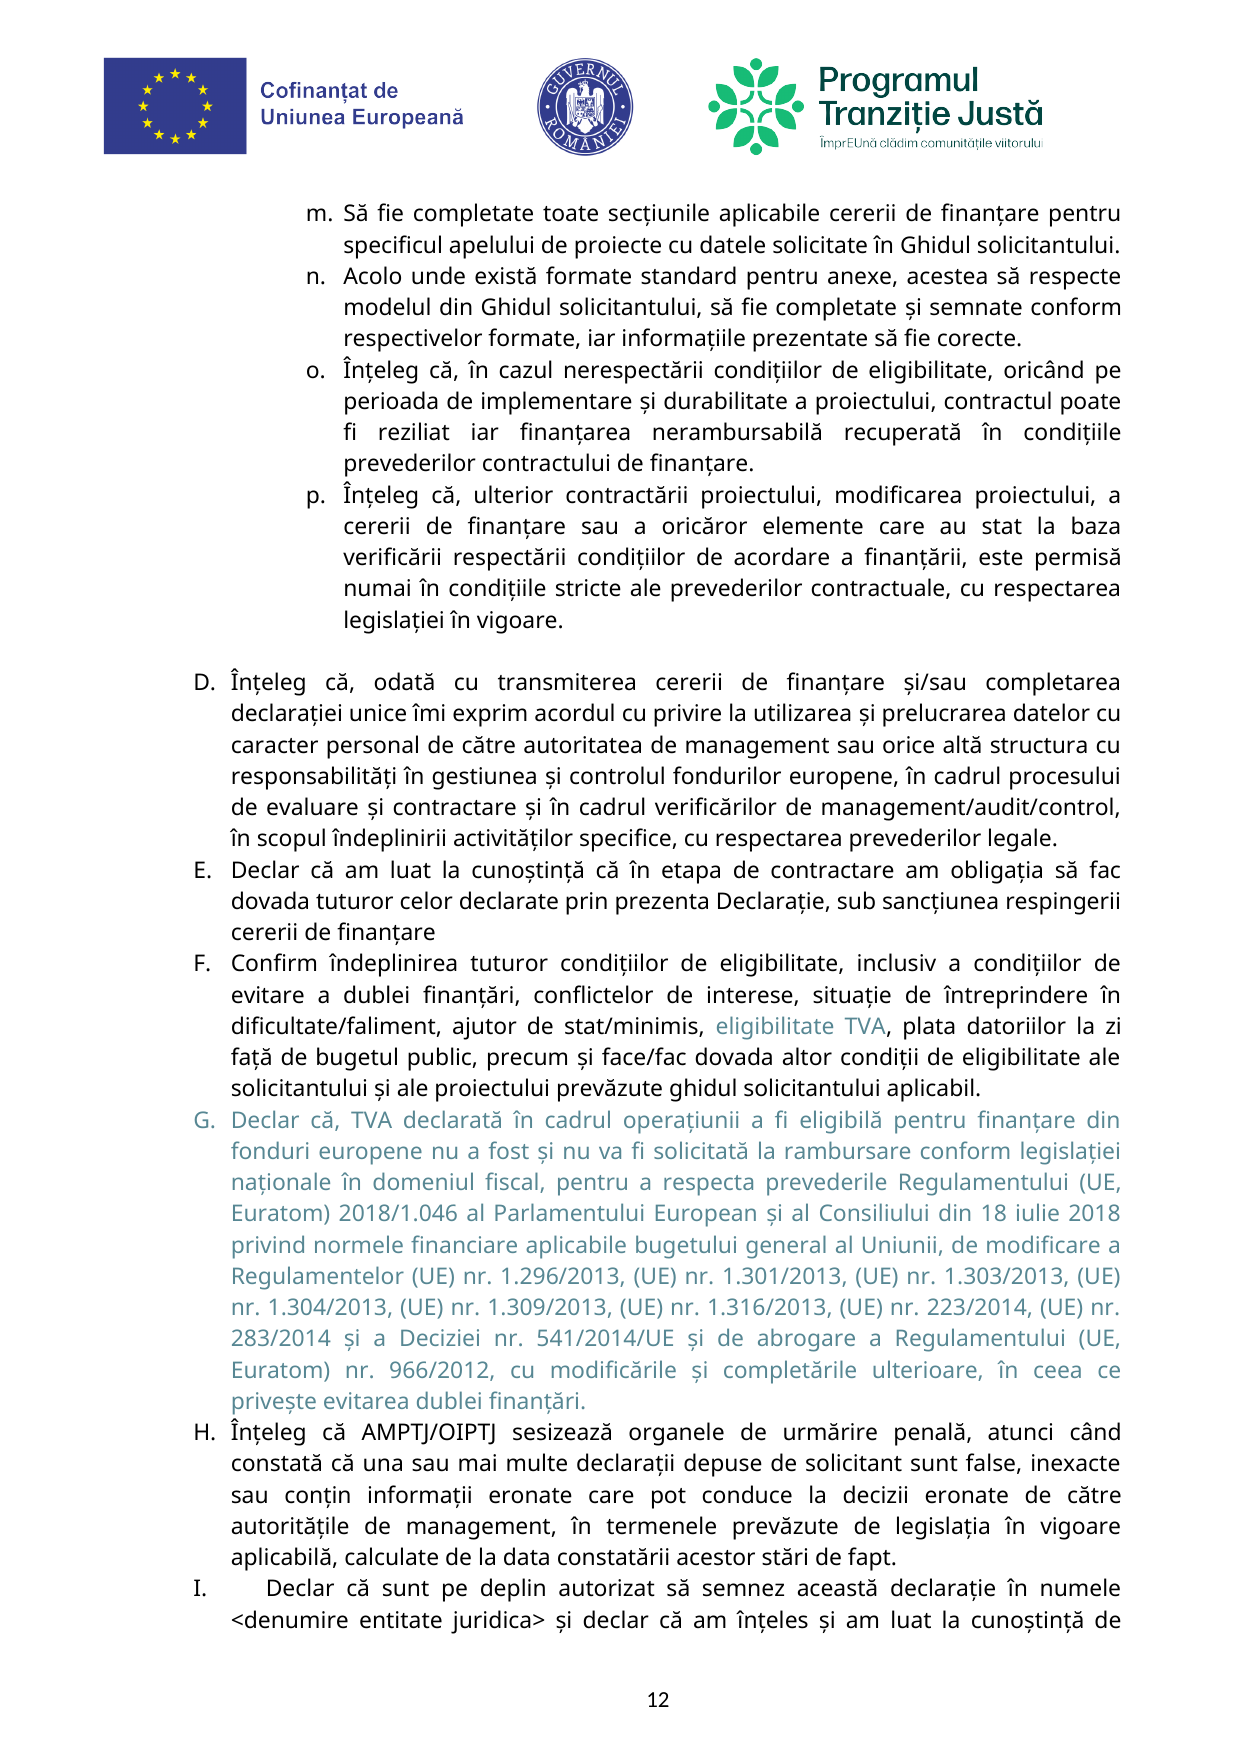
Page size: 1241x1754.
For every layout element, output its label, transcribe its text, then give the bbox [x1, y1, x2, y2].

list Înțeleg că AMPTJ/OIPTJ sesizează organele de urmărire penală, atunci când constată că una sau mai multe declarații depuse de solicitant sunt false, inexacte sau conțin informații eronate care pot conduce la decizii eronate de către autoritățile de management, în termenele prevăzute de legislația în vigoare aplicabilă, calculate de la data constatării acestor stări de fapt. [193, 1416, 1122, 1572]
list Înțeleg că, ulterior contractării proiectului, modificarea proiectului, a cererii de finanțare sau a oricăror elemente care au stat la baza verificării respectării condițiilor de acordare a finanțării, este permisă numai în condițiile stricte ale prevederilor contractuale, cu respectarea legislaţiei în vigoare. [306, 479, 1122, 635]
list Acolo unde există formate standard pentru anexe, acestea să respecte modelul din Ghidul solicitantului, să fie completate şi semnate conform respectivelor formate, iar informațiile prezentate să fie corecte. [306, 260, 1122, 354]
list Înțeleg că, în cazul nerespectării condițiilor de eligibilitate, oricând pe perioada de implementare și durabilitate a proiectului, contractul poate fi reziliat iar finanțarea nerambursabilă recuperată în condițiile prevederilor contractului de finanțare. [306, 354, 1122, 479]
list Declar că, TVA declarată în cadrul operațiunii a fi eligibilă pentru finanțare din fonduri europene nu a fost și nu va fi solicitată la rambursare conform legislației naționale în domeniul fiscal, pentru a respecta prevederile Regulamentului (UE, Euratom) 2018/1.046 al Parlamentului European și al Consiliului din 18 iulie 2018 privind normele financiare aplicabile bugetului general al Uniunii, de modificare a Regulamentelor (UE) nr. 1.296/2013, (UE) nr. 1.301/2013, (UE) nr. 1.303/2013, (UE) nr. 1.304/2013, (UE) nr. 1.309/2013, (UE) nr. 1.316/2013, (UE) nr. 223/2014, (UE) nr. 283/2014 și a Deciziei nr. 541/2014/UE și de abrogare a Regulamentului (UE, Euratom) nr. 966/2012, cu modificările și completările ulterioare, în ceea ce privește evitarea dublei finanțări. [193, 1104, 1122, 1416]
list Să fie completate toate secțiunile aplicabile cererii de finanțare pentru specificul apelului de proiecte cu datele solicitate în Ghidul solicitantului. [306, 197, 1122, 260]
list Declar că am luat la cunoștință că în etapa de contractare am obligația să fac dovada tuturor celor declarate prin prezenta Declarație, sub sancțiunea respingerii cererii de finanțare [193, 854, 1122, 947]
list Confirm îndeplinirea tuturor condițiilor de eligibilitate, inclusiv a condițiilor de evitare a dublei finanțări, conflictelor de interese, situație de întreprindere în dificultate/faliment, ajutor de stat/minimis, eligibilitate TVA, plata datoriilor la zi față de bugetul public, precum și face/fac dovada altor condiții de eligibilitate ale solicitantului și ale proiectului prevăzute ghidul solicitantului aplicabil. [193, 947, 1122, 1104]
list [193, 1572, 1122, 1635]
list Înțeleg că, odată cu transmiterea cererii de finanțare și/sau completarea declarației unice îmi exprim acordul cu privire la utilizarea şi prelucrarea datelor cu caracter personal de către autoritatea de management sau orice altă structura cu responsabilități în gestiunea și controlul fondurilor europene, în cadrul procesului de evaluare și contractare și în cadrul verificărilor de management/audit/control, în scopul îndeplinirii activităților specifice, cu respectarea prevederilor legale. [193, 666, 1122, 854]
